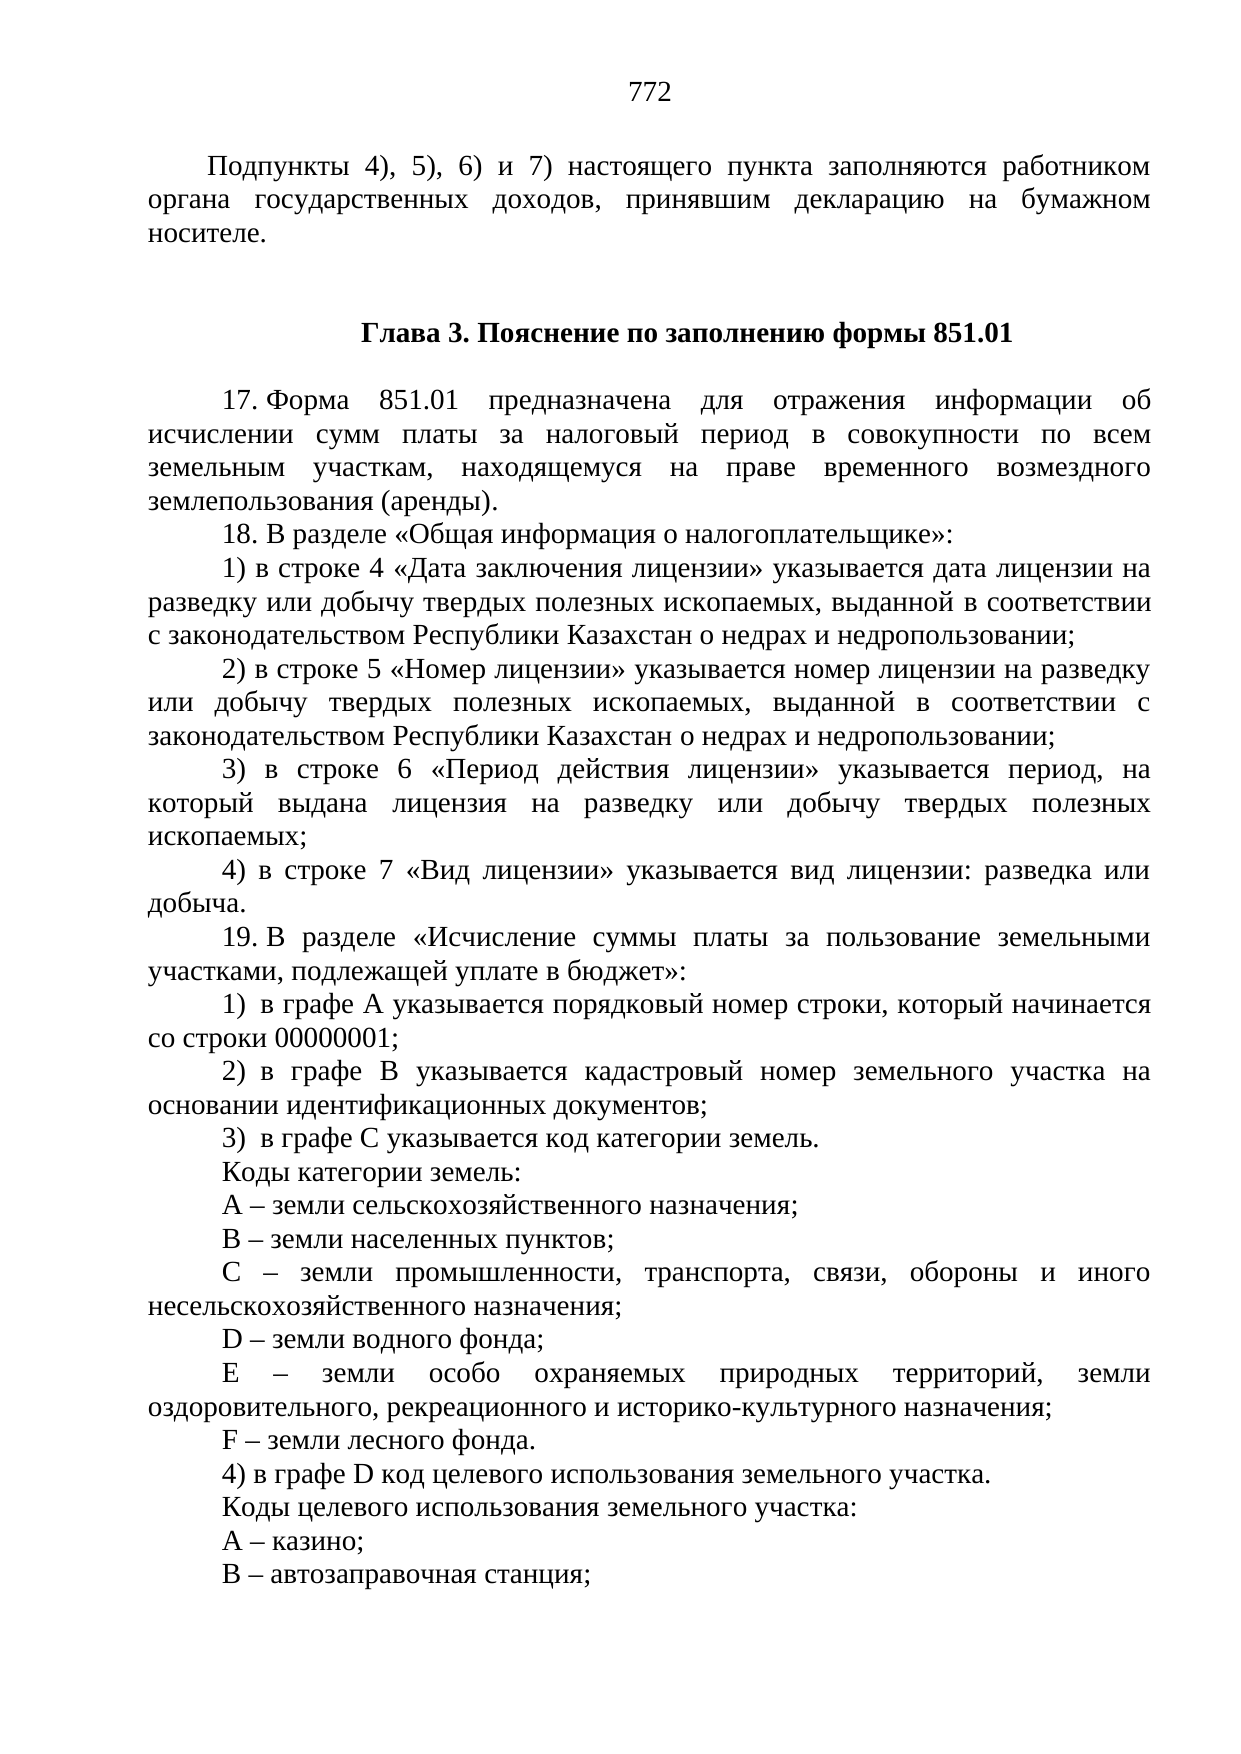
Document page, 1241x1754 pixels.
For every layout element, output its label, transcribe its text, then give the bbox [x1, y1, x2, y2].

text B – земли населенных пунктов; [148, 1221, 1152, 1254]
text 3) в строке 6 «Период действия лицензии» указывается период, на который выдана лицензия на разведку или добычу твердых полезных ископаемых; [148, 751, 1152, 852]
list в графе С указывается код категории земель. [148, 1120, 1152, 1154]
list в графе B указывается кадастровый номер земельного участка на основании идентификационных документов; [148, 1053, 1152, 1120]
text Коды целевого использования земельного участка: [222, 1489, 1152, 1523]
text A – земли сельскохозяйственного назначения; [148, 1187, 1152, 1221]
text D – земли водного фонда; [148, 1322, 1152, 1355]
list в графе А указывается порядковый номер строки, который начинается со строки 00000001; [148, 986, 1152, 1053]
text F – земли лесного фонда. [148, 1422, 1152, 1456]
text С – земли промышленности, транспорта, связи, обороны и иного несельскохозяйственного назначения; [148, 1254, 1152, 1322]
text Коды категории земель: [222, 1154, 1152, 1187]
text 4) в строке 7 «Вид лицензии» указывается вид лицензии: разведка или добыча. [148, 852, 1152, 919]
list Форма 851.01 предназначена для отражения информации об исчислении сумм платы за налоговый период в совокупности по всем земельным участкам, находящемуся на праве временного возмездного землепользования (аренды). [148, 382, 1152, 517]
text Подпункты 4), 5), 6) и 7) настоящего пункта заполняются работником органа государственных доходов, принявшим декларацию на бумажном носителе. [148, 148, 1152, 248]
text B – автозаправочная станция; [148, 1556, 1152, 1590]
text 4) в графе D код целевого использования земельного участка. [148, 1456, 1152, 1489]
text Е – земли особо охраняемых природных территорий, земли оздоровительного, рекреационного и историко-культурного назначения; [148, 1355, 1152, 1422]
list В разделе «Общая информация о налогоплательщике»: [148, 517, 1152, 550]
text A – казино; [148, 1523, 1152, 1556]
list В разделе «Исчисление суммы платы за пользование земельными участками, подлежащей уплате в бюджет»: [148, 919, 1152, 986]
text 2) в строке 5 «Номер лицензии» указывается номер лицензии на разведку или добычу твердых полезных ископаемых, выданной в соответствии с законодательством Республики Казахстан о недрах и недропользовании; [148, 651, 1152, 751]
text 1) в строке 4 «Дата заключения лицензии» указывается дата лицензии на разведку или добычу твердых полезных ископаемых, выданной в соответствии с законодательством Республики Казахстан о недрах и недропользовании; [148, 550, 1152, 651]
text Глава 3. Пояснение по заполнению формы 851.01 [148, 315, 1152, 349]
